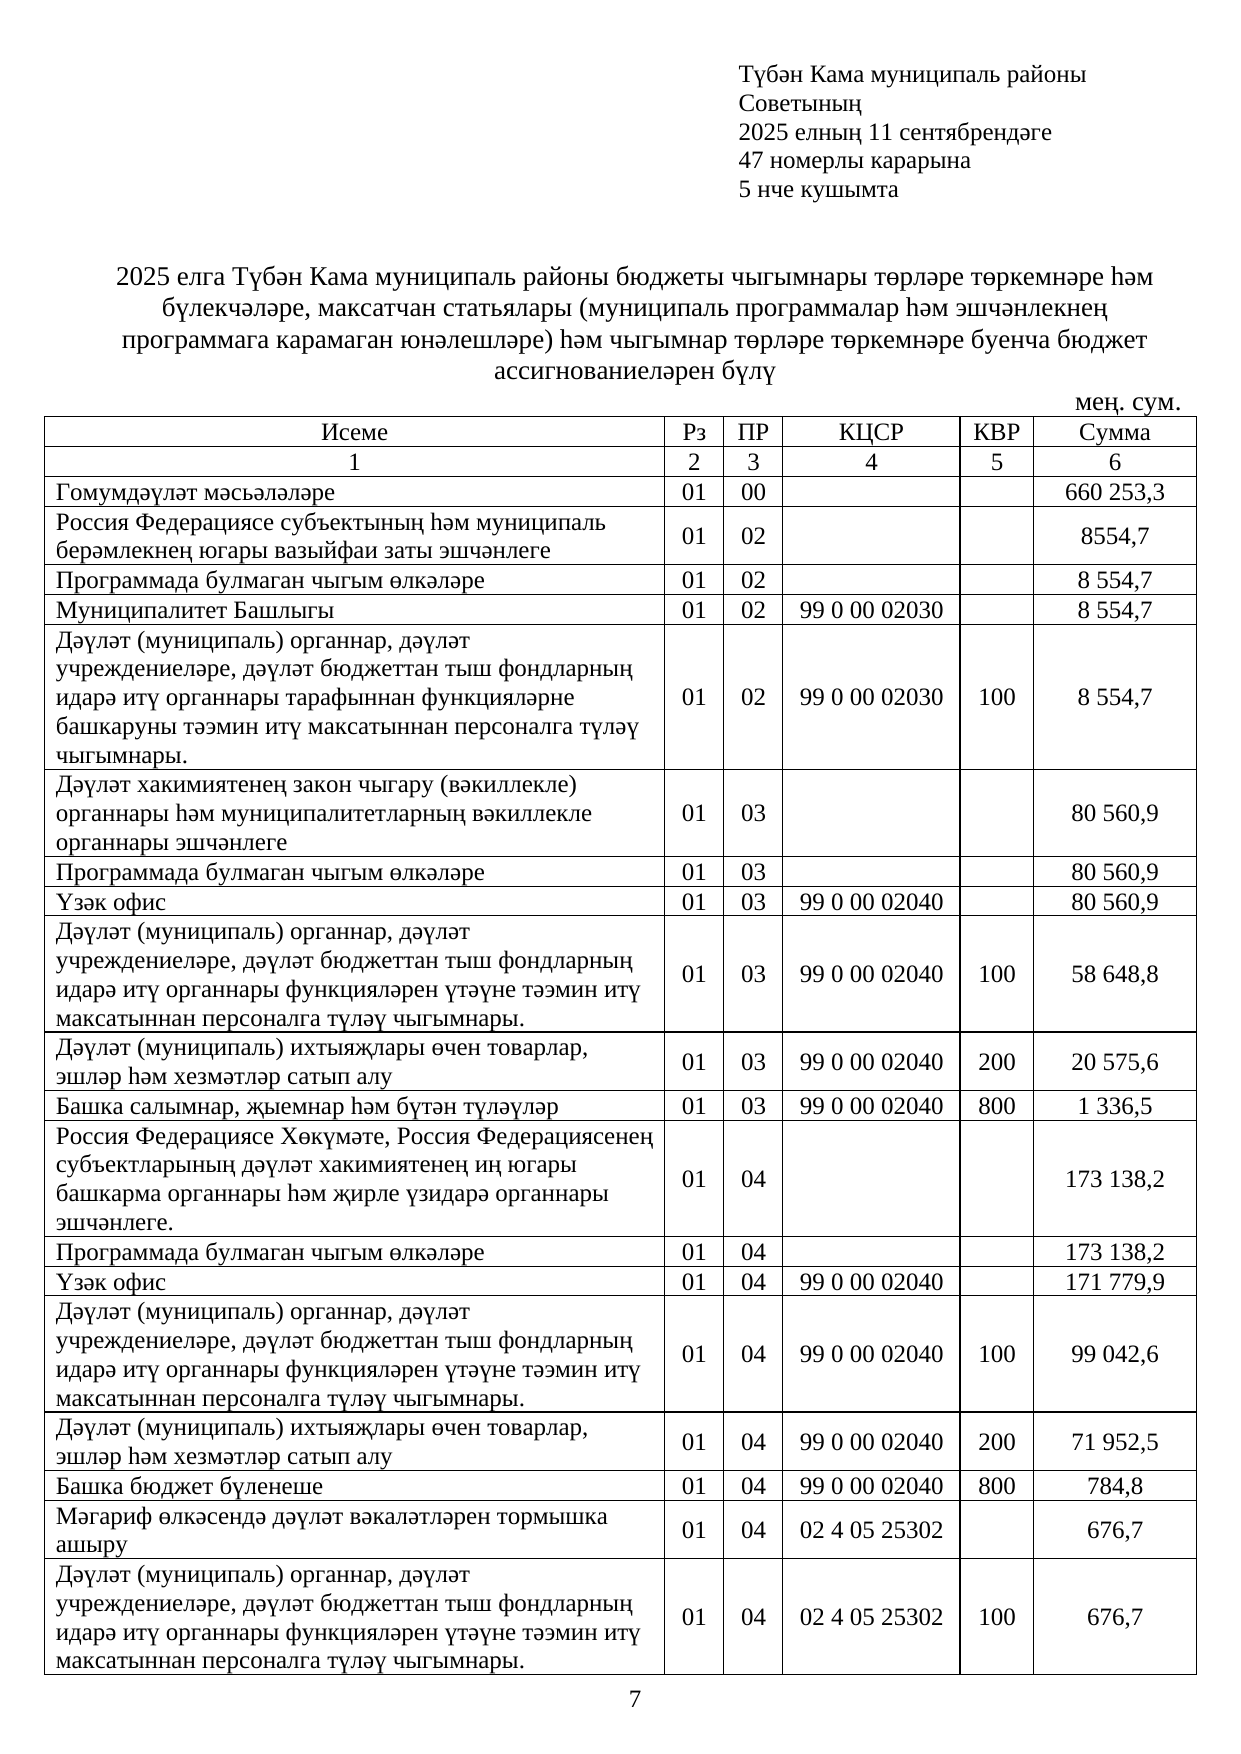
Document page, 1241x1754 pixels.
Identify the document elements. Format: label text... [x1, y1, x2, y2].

table_cell [961, 1501, 1033, 1558]
table_cell 02 4 05 25302 [783, 1559, 959, 1674]
table_cell 1 336,5 [1034, 1091, 1196, 1120]
table_cell Мәгариф өлкәсендә дәүләт вәкаләтләрен тормышка ашыру [45, 1501, 664, 1558]
table_cell 01 [665, 1091, 723, 1120]
table_cell 04 [724, 1237, 782, 1266]
table_cell 03 [724, 887, 782, 915]
table_cell 99 0 00 02040 [783, 916, 959, 1031]
table_cell 01 [665, 477, 723, 506]
table_cell [783, 857, 959, 886]
table_cell 676,7 [1034, 1559, 1196, 1674]
table_cell 8 554,7 [1034, 595, 1196, 624]
table_cell 100 [961, 625, 1033, 768]
table_cell 71 952,5 [1034, 1413, 1196, 1470]
table_cell Дәүләт (муниципаль) ихтыяҗлары өчен товарлар, эшләр һәм хезмәтләр сатып алу [45, 1413, 664, 1470]
table_cell 02 [724, 625, 782, 768]
table_header ПР [724, 417, 782, 446]
table_cell [961, 1237, 1033, 1266]
table_cell 01 [665, 1296, 723, 1411]
table_cell 01 [665, 625, 723, 768]
table_cell 01 [665, 1559, 723, 1674]
table_cell 200 [961, 1413, 1033, 1470]
table_cell Үзәк офис [45, 887, 664, 915]
table_cell Дәүләт хакимиятенең закон чыгару (вәкиллекле) органнары һәм муниципалитетларның вәкиллекле органнары эшчәнлеге [45, 770, 664, 856]
table_header Исеме [45, 417, 664, 446]
table_cell 03 [724, 1033, 782, 1090]
table_cell 01 [665, 595, 723, 624]
table_cell 02 [724, 507, 782, 564]
table_cell Программада булмаган чыгым өлкәләре [45, 1237, 664, 1266]
text 47 номерлы карарына [738, 145, 1181, 174]
table_cell 80 560,9 [1034, 887, 1196, 915]
table_cell Программада булмаган чыгым өлкәләре [45, 565, 664, 594]
table_cell 4 [783, 447, 959, 476]
table_cell 99 0 00 02040 [783, 1033, 959, 1090]
table_cell 04 [724, 1471, 782, 1500]
table_cell 01 [665, 770, 723, 856]
table_cell [961, 477, 1033, 506]
table_cell 58 648,8 [1034, 916, 1196, 1031]
table_cell 04 [724, 1559, 782, 1674]
table_cell 01 [665, 887, 723, 915]
table_cell [961, 595, 1033, 624]
table_cell Муниципалитет Башлыгы [45, 595, 664, 624]
table_cell 01 [665, 1121, 723, 1236]
table_cell 03 [724, 857, 782, 886]
table_cell 02 4 05 25302 [783, 1501, 959, 1558]
table_header Рз [665, 417, 723, 446]
table_cell Башка салымнар, җыемнар һәм бүтән түләүләр [45, 1091, 664, 1120]
table_cell 1 [45, 447, 664, 476]
table_cell 04 [724, 1267, 782, 1295]
text 5 нче кушымта [738, 174, 1181, 203]
table_cell 01 [665, 1501, 723, 1558]
table_cell 99 0 00 02030 [783, 595, 959, 624]
table_cell 03 [724, 916, 782, 1031]
text 2025 елга Түбән Кама муниципаль районы бюджеты чыгымнары төрләре төркемнәре һәм бүлекчәләре, максатчан статьялары (муниципаль программалар һәм эшчәнлекнең программага карамаган юнәлешләре) һәм чыгымнар төрләре төркемнәре буенча бюджет ассигнованиеләрен бүлү [89, 260, 1181, 385]
table_cell 03 [724, 1091, 782, 1120]
table_cell Дәүләт (муниципаль) ихтыяҗлары өчен товарлар, эшләр һәм хезмәтләр сатып алу [45, 1033, 664, 1090]
table_cell 01 [665, 916, 723, 1031]
table_cell [783, 507, 959, 564]
table_cell 800 [961, 1471, 1033, 1500]
table_cell Программада булмаган чыгым өлкәләре [45, 857, 664, 886]
table_cell 100 [961, 916, 1033, 1031]
table_cell 00 [724, 477, 782, 506]
table_cell 01 [665, 857, 723, 886]
table_cell 676,7 [1034, 1501, 1196, 1558]
table_cell Россия Федерациясе Хөкүмәте, Россия Федерациясенең субъектларының дәүләт хакимиятенең иң югары башкарма органнары һәм җирле үзидарә органнары эшчәнлеге. [45, 1121, 664, 1236]
table_header КВР [961, 417, 1033, 446]
text мең. сум. [89, 385, 1181, 416]
table_cell 01 [665, 1413, 723, 1470]
table_cell 5 [961, 447, 1033, 476]
table_cell 6 [1034, 447, 1196, 476]
text 2025 елның 11 сентябрендәге [738, 117, 1181, 145]
table_cell 04 [724, 1121, 782, 1236]
table_cell [783, 477, 959, 506]
table_cell 01 [665, 1033, 723, 1090]
table_cell [961, 1267, 1033, 1295]
table_cell 8 554,7 [1034, 565, 1196, 594]
table_cell 03 [724, 770, 782, 856]
table_cell 173 138,2 [1034, 1121, 1196, 1236]
table_cell 800 [961, 1091, 1033, 1120]
table_cell Дәүләт (муниципаль) органнар, дәүләт учреждениеләре, дәүләт бюджеттан тыш фондларның идарә итү органнары тарафыннан функцияләрне башкаруны тәэмин итү максатыннан персоналга түләү чыгымнары. [45, 625, 664, 768]
table_cell 784,8 [1034, 1471, 1196, 1500]
table_cell [961, 1121, 1033, 1236]
table_cell 173 138,2 [1034, 1237, 1196, 1266]
table_cell Үзәк офис [45, 1267, 664, 1295]
table_cell [961, 887, 1033, 915]
table_cell 99 0 00 02040 [783, 1413, 959, 1470]
table_cell 99 042,6 [1034, 1296, 1196, 1411]
table_cell 01 [665, 1267, 723, 1295]
table_cell 99 0 00 02040 [783, 887, 959, 915]
table_cell 171 779,9 [1034, 1267, 1196, 1295]
table_cell [783, 1237, 959, 1266]
table_cell Башка бюджет бүленеше [45, 1471, 664, 1500]
table_cell 04 [724, 1413, 782, 1470]
table_cell [961, 565, 1033, 594]
table_cell 02 [724, 565, 782, 594]
table_cell 3 [724, 447, 782, 476]
table_cell 04 [724, 1296, 782, 1411]
table_cell 99 0 00 02030 [783, 625, 959, 768]
table_cell 200 [961, 1033, 1033, 1090]
table_cell 20 575,6 [1034, 1033, 1196, 1090]
table_cell 8554,7 [1034, 507, 1196, 564]
table_cell 99 0 00 02040 [783, 1267, 959, 1295]
table_header Сумма [1034, 417, 1196, 446]
table_cell 01 [665, 1471, 723, 1500]
table_cell [961, 507, 1033, 564]
table_cell [961, 857, 1033, 886]
table_cell 8 554,7 [1034, 625, 1196, 768]
table_cell 80 560,9 [1034, 857, 1196, 886]
table_cell 100 [961, 1296, 1033, 1411]
table_cell 99 0 00 02040 [783, 1471, 959, 1500]
table_cell 02 [724, 595, 782, 624]
table_cell 660 253,3 [1034, 477, 1196, 506]
table_cell 100 [961, 1559, 1033, 1674]
table_cell 80 560,9 [1034, 770, 1196, 856]
table_cell 2 [665, 447, 723, 476]
table_cell 01 [665, 507, 723, 564]
table_cell [783, 565, 959, 594]
table_cell Россия Федерациясе субъектының һәм муниципаль берәмлекнең югары вазыйфаи заты эшчәнлеге [45, 507, 664, 564]
table_cell [961, 770, 1033, 856]
table_cell 99 0 00 02040 [783, 1296, 959, 1411]
table_cell [783, 770, 959, 856]
table_cell 04 [724, 1501, 782, 1558]
table_cell 99 0 00 02040 [783, 1091, 959, 1120]
table_cell [783, 1121, 959, 1236]
table_cell 01 [665, 565, 723, 594]
text Түбән Кама муниципаль районы Советының [738, 59, 1181, 117]
table_cell 01 [665, 1237, 723, 1266]
table_header КЦСР [783, 417, 959, 446]
table_cell Гомумдәүләт мәсьәләләре [45, 477, 664, 506]
